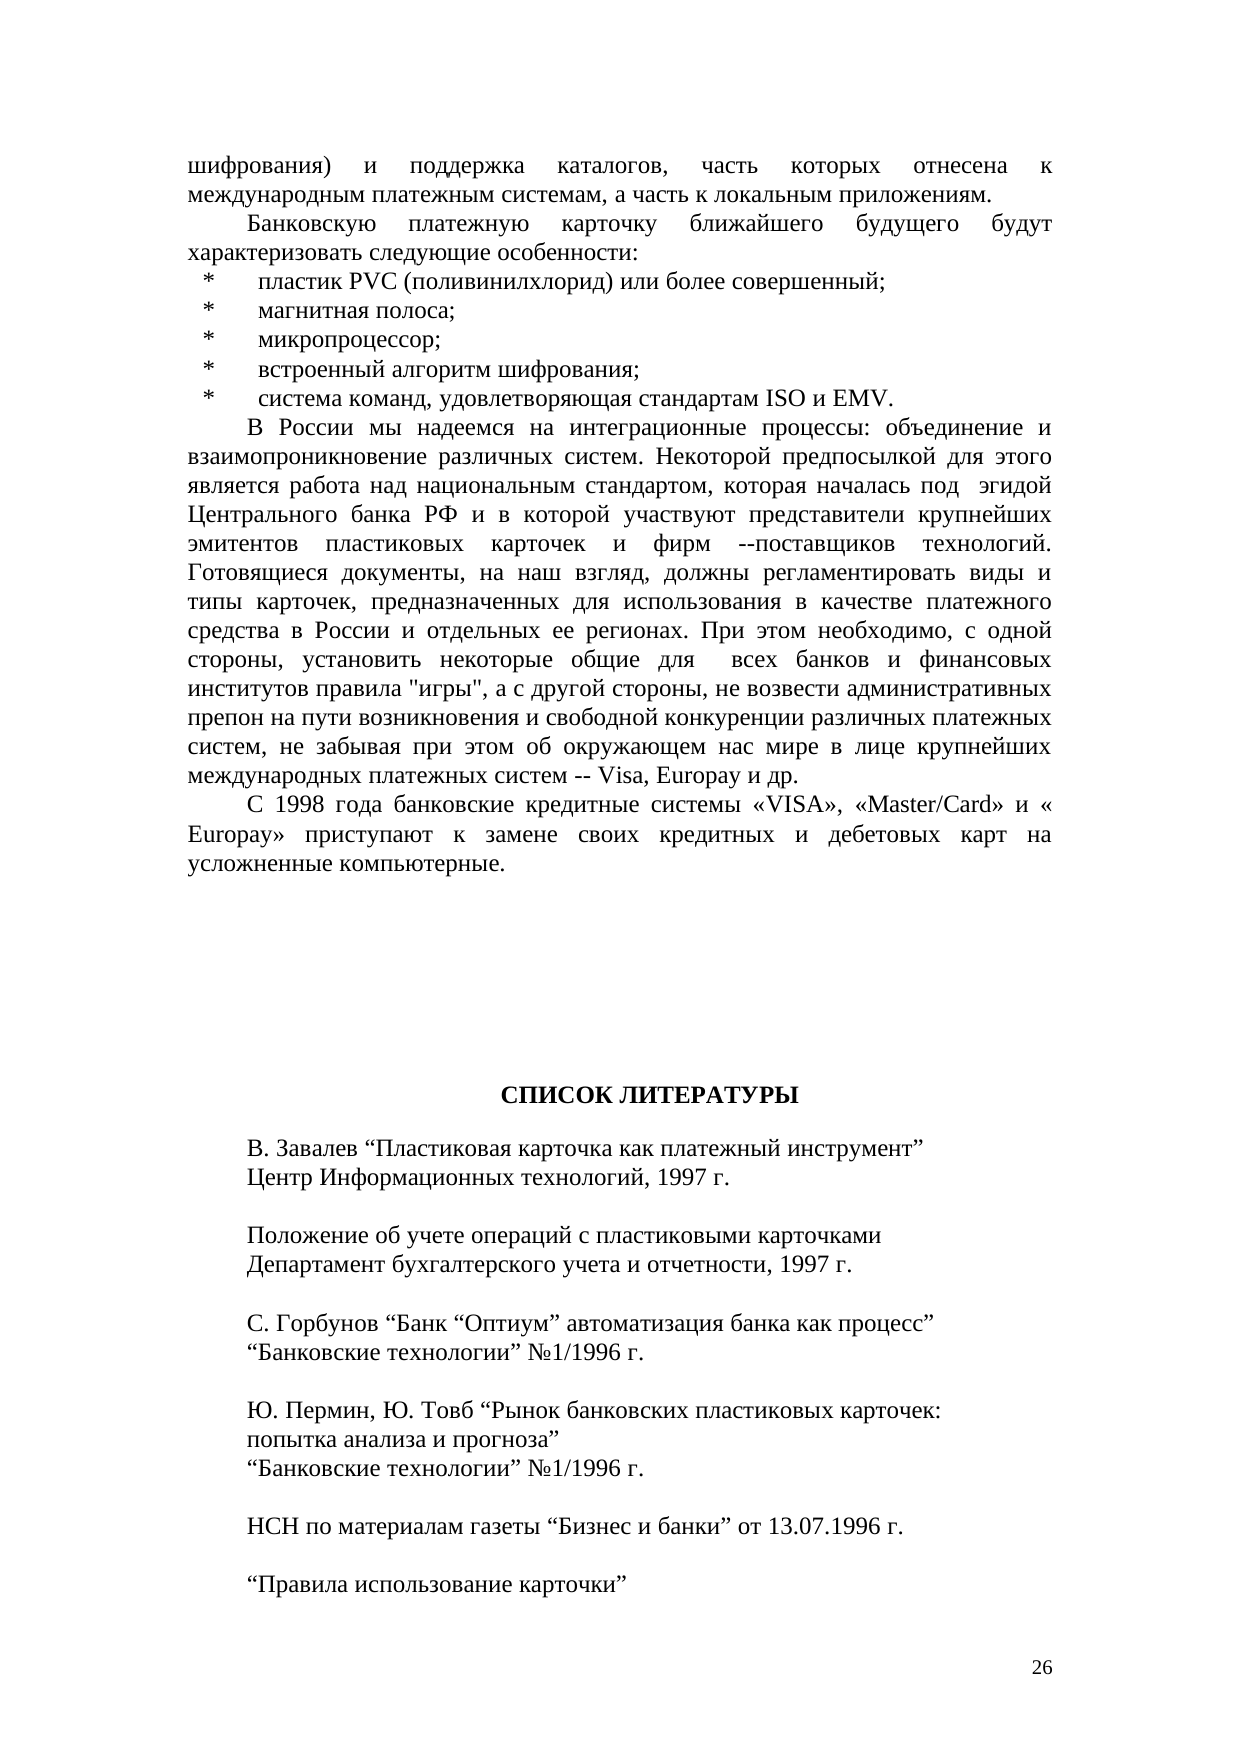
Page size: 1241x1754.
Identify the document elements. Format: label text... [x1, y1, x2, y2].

text В. Завалев “Пластиковая карточка как платежный инструмент” [187, 1133, 1053, 1162]
text В России мы надеемся на интеграционные процессы: объединение и взаимопроникновение различных систем. Некоторой предпосылкой для этого является работа над национальным стандартом, которая началась под эгидой Центрального банка РФ и в которой участвуют представители крупнейших эмитентов пластиковых карточек и фирм --поставщиков технологий. Готовящиеся документы, на наш взгляд, должны регламентировать виды и типы карточек, предназначенных для использования в качестве платежного средства в России и отдельных ее регионах. При этом необходимо, с одной стороны, установить некоторые общие для всех банков и финансовых институтов правила "игры", а с другой стороны, не возвести административных препон на пути возникновения и свободной конкуренции различных платежных систем, не забывая при этом об окружающем нас мире в лице крупнейших международных платежных систем -- Visa, Europay и др. [187, 412, 1053, 789]
text СПИСОК ЛИТЕРАТУРЫ [187, 1080, 1053, 1109]
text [187, 150, 1053, 208]
text “Банковские технологии” №1/1996 г. [187, 1337, 1053, 1366]
text НСН по материалам газеты “Бизнес и банки” от 13.07.1996 г. [187, 1511, 1053, 1540]
list магнитная полоса; [202, 295, 1053, 324]
text “Банковские технологии” №1/1996 г. [187, 1453, 1053, 1482]
text Ю. Пермин, Ю. Товб “Рынок банковских пластиковых карточек: [187, 1395, 1053, 1424]
list система команд, удовлетворяющая стандартам ISO и EMV. [202, 382, 1053, 412]
text Центр Информационных технологий, 1997 г. [187, 1162, 1053, 1191]
list микропроцессор; [202, 324, 1053, 353]
text С. Горбунов “Банк “Оптиум” автоматизация банка как процесс” [187, 1307, 1053, 1337]
text Банковскую платежную карточку ближайшего будущего будут характеризовать следующие особенности: [187, 208, 1053, 266]
text Положение об учете операций с пластиковыми карточками [187, 1220, 1053, 1249]
list встроенный алгоритм шифрования; [202, 353, 1053, 382]
text С 1998 года банковские кредитные системы «VISA», «Master/Card» и « Europay» приступают к замене своих кредитных и дебетовых карт на усложненные компьютерные. [187, 789, 1053, 877]
text попытка анализа и прогноза” [187, 1424, 1053, 1453]
text “Правила использование карточки” [187, 1569, 1053, 1598]
text Департамент бухгалтерского учета и отчетности, 1997 г. [187, 1249, 1053, 1278]
list пластик PVC (поливинилхлорид) или более совершенный; [202, 266, 1053, 295]
